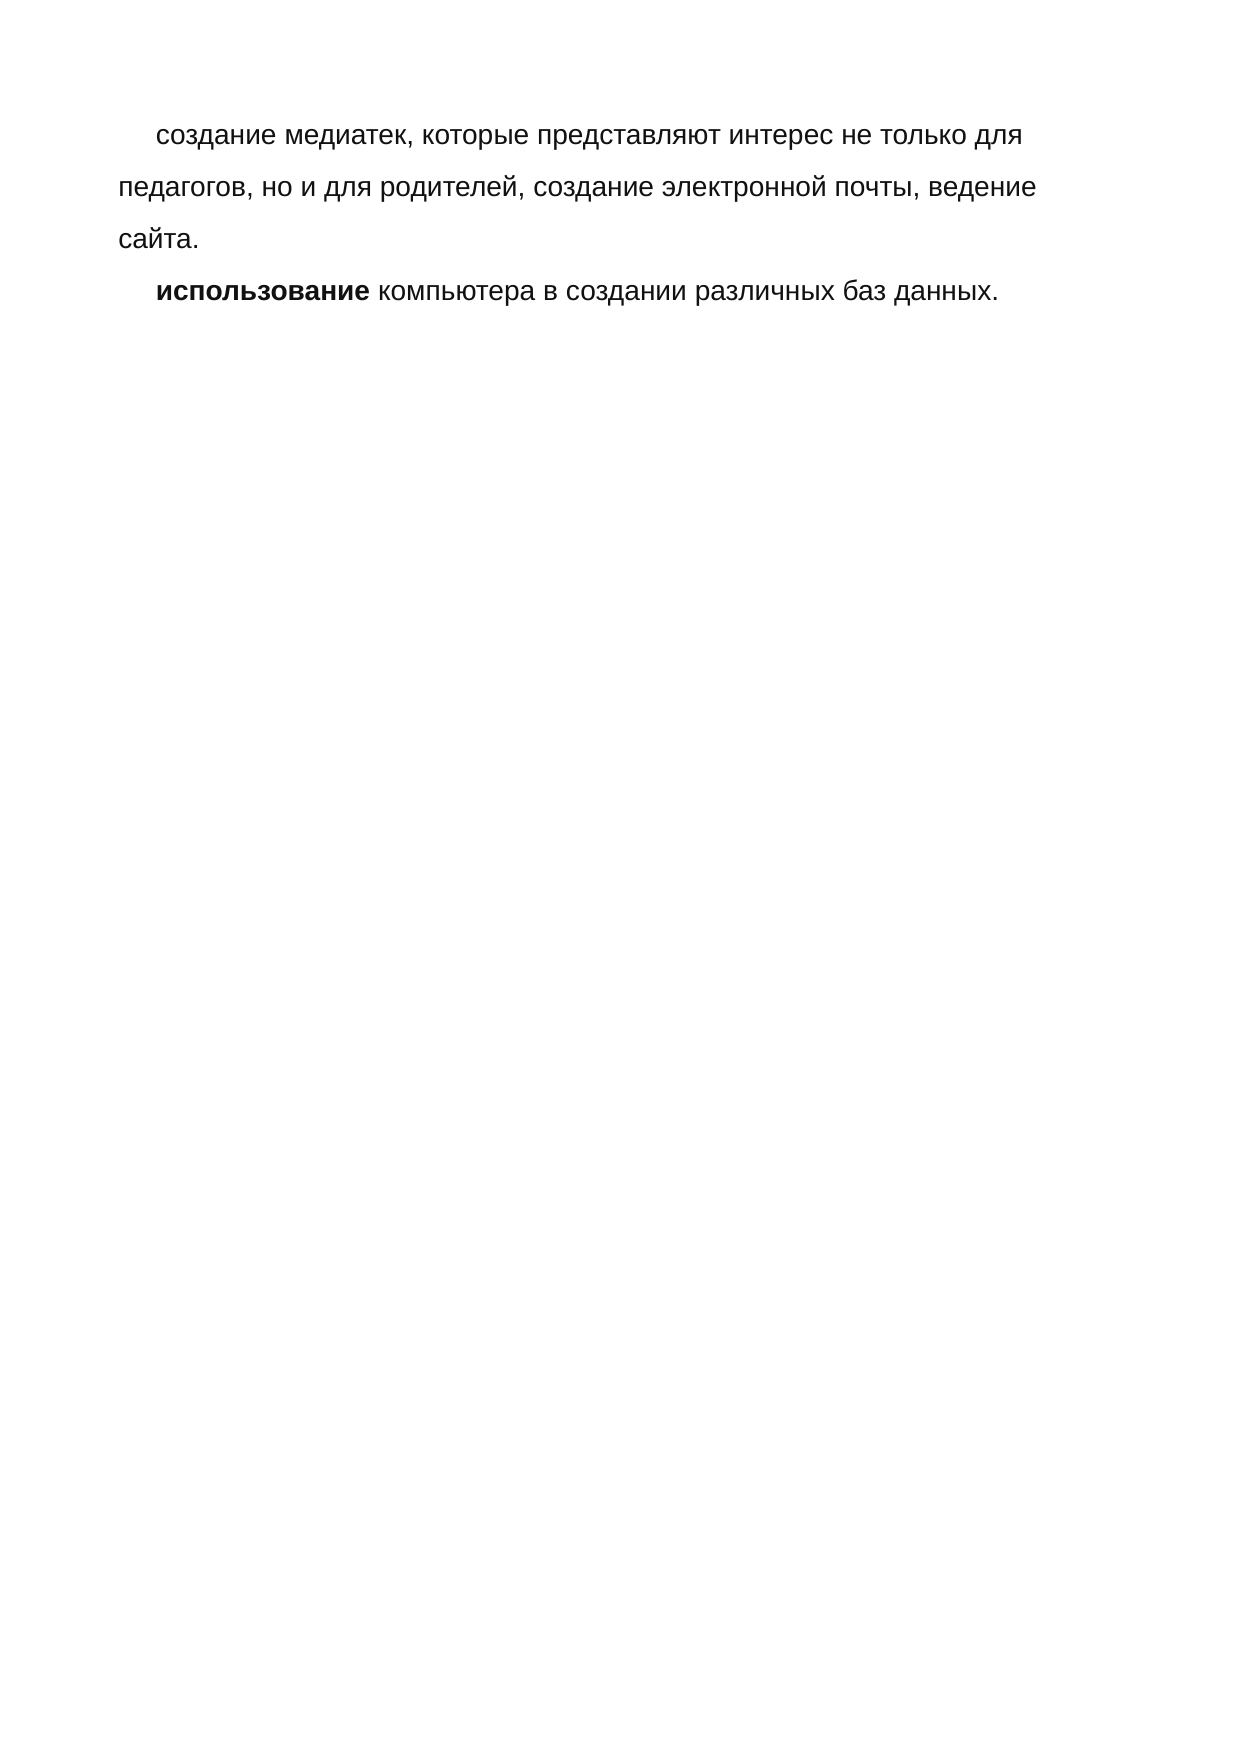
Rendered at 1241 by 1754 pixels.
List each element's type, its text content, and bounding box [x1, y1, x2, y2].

text использование компьютера в создании различных баз данных. [118, 273, 1122, 306]
text создание медиатек, которые представляют интерес не только для педагогов, но и для родителей, создание электронной почты, ведение сайта. [118, 118, 1122, 254]
